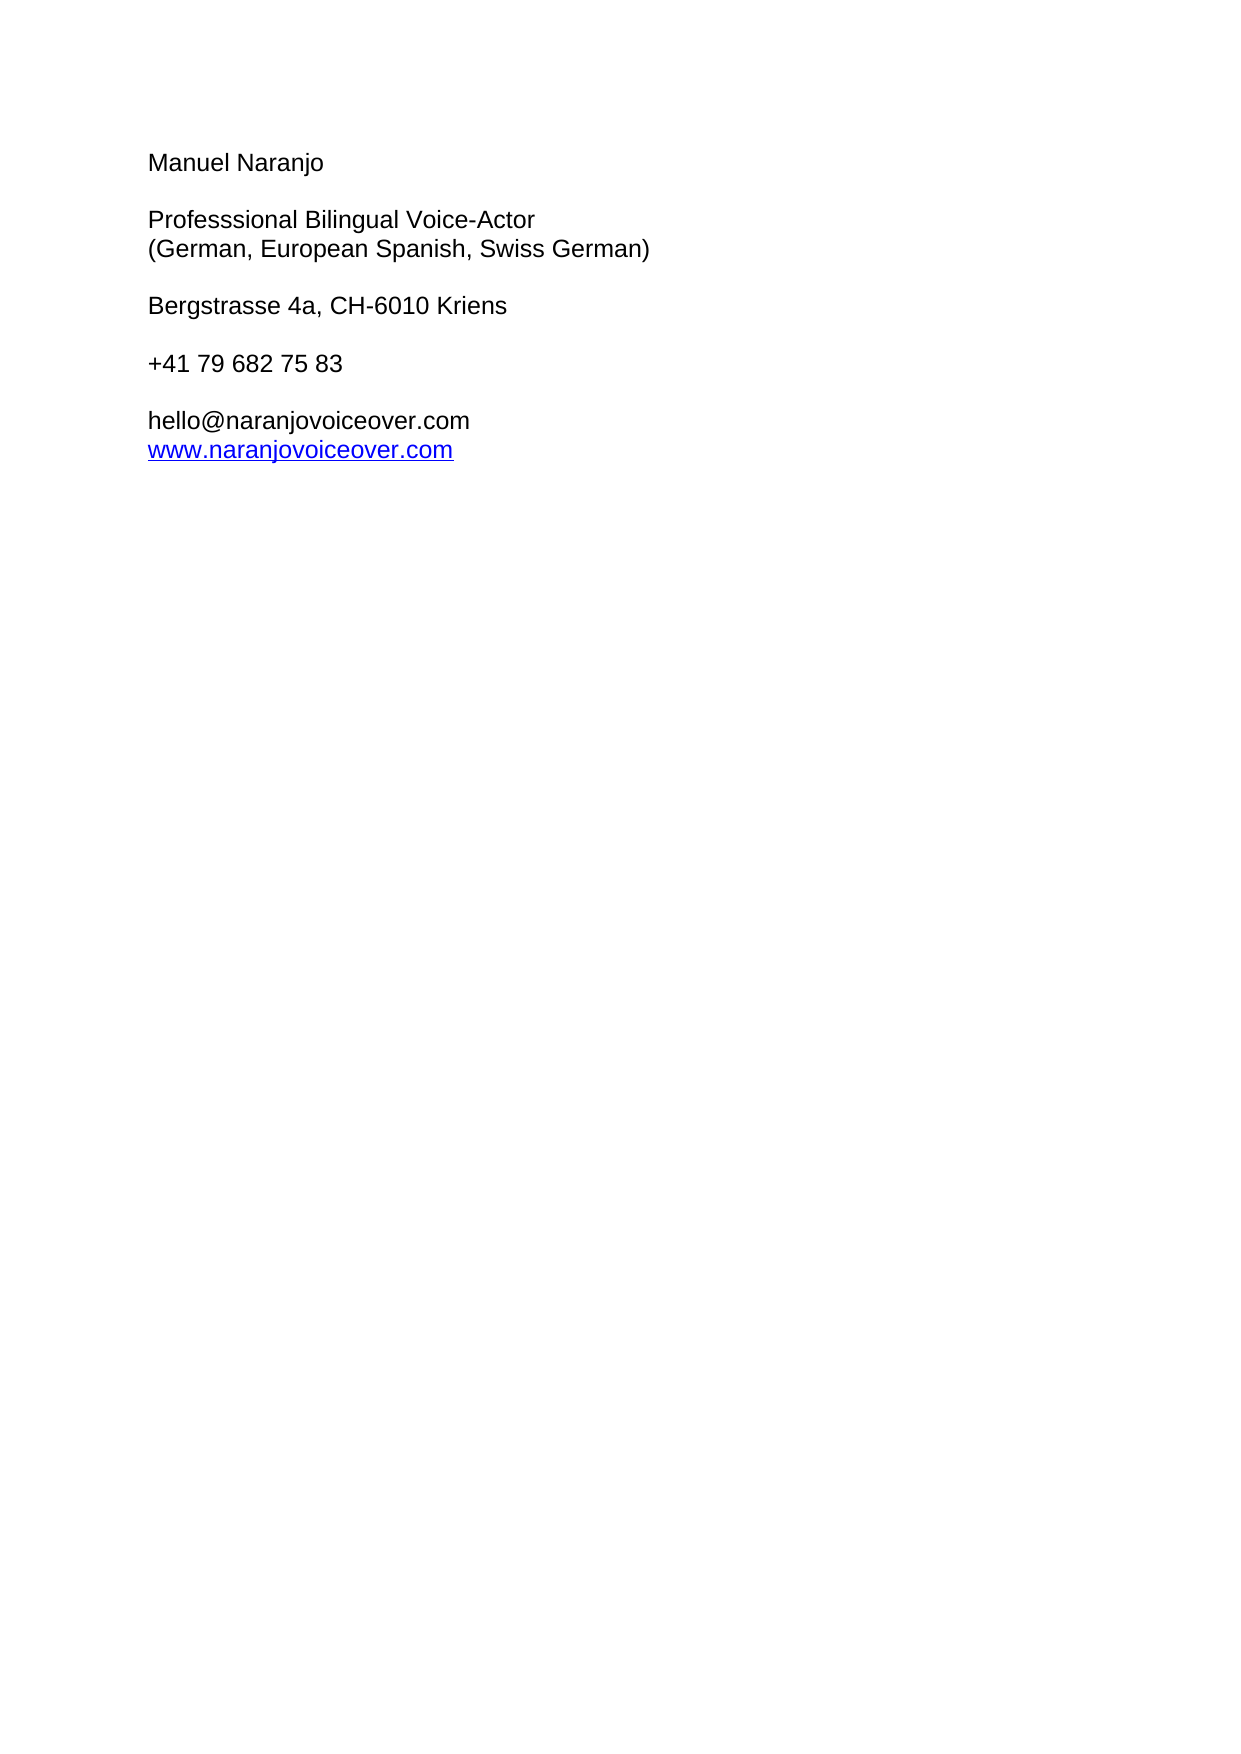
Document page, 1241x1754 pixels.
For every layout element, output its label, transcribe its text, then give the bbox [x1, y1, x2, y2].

text hello@naranjovoiceover.com [148, 406, 1093, 435]
text Professsional Bilingual Voice-Actor [148, 205, 1093, 234]
text +41 79 682 75 83 [148, 349, 1093, 378]
text Manuel Naranjo [148, 148, 1093, 176]
text www.naranjovoiceover.com [148, 435, 1093, 464]
text Bergstrasse 4a, CH-6010 Kriens [148, 291, 1093, 320]
text (German, European Spanish, Swiss German) [148, 234, 1093, 263]
